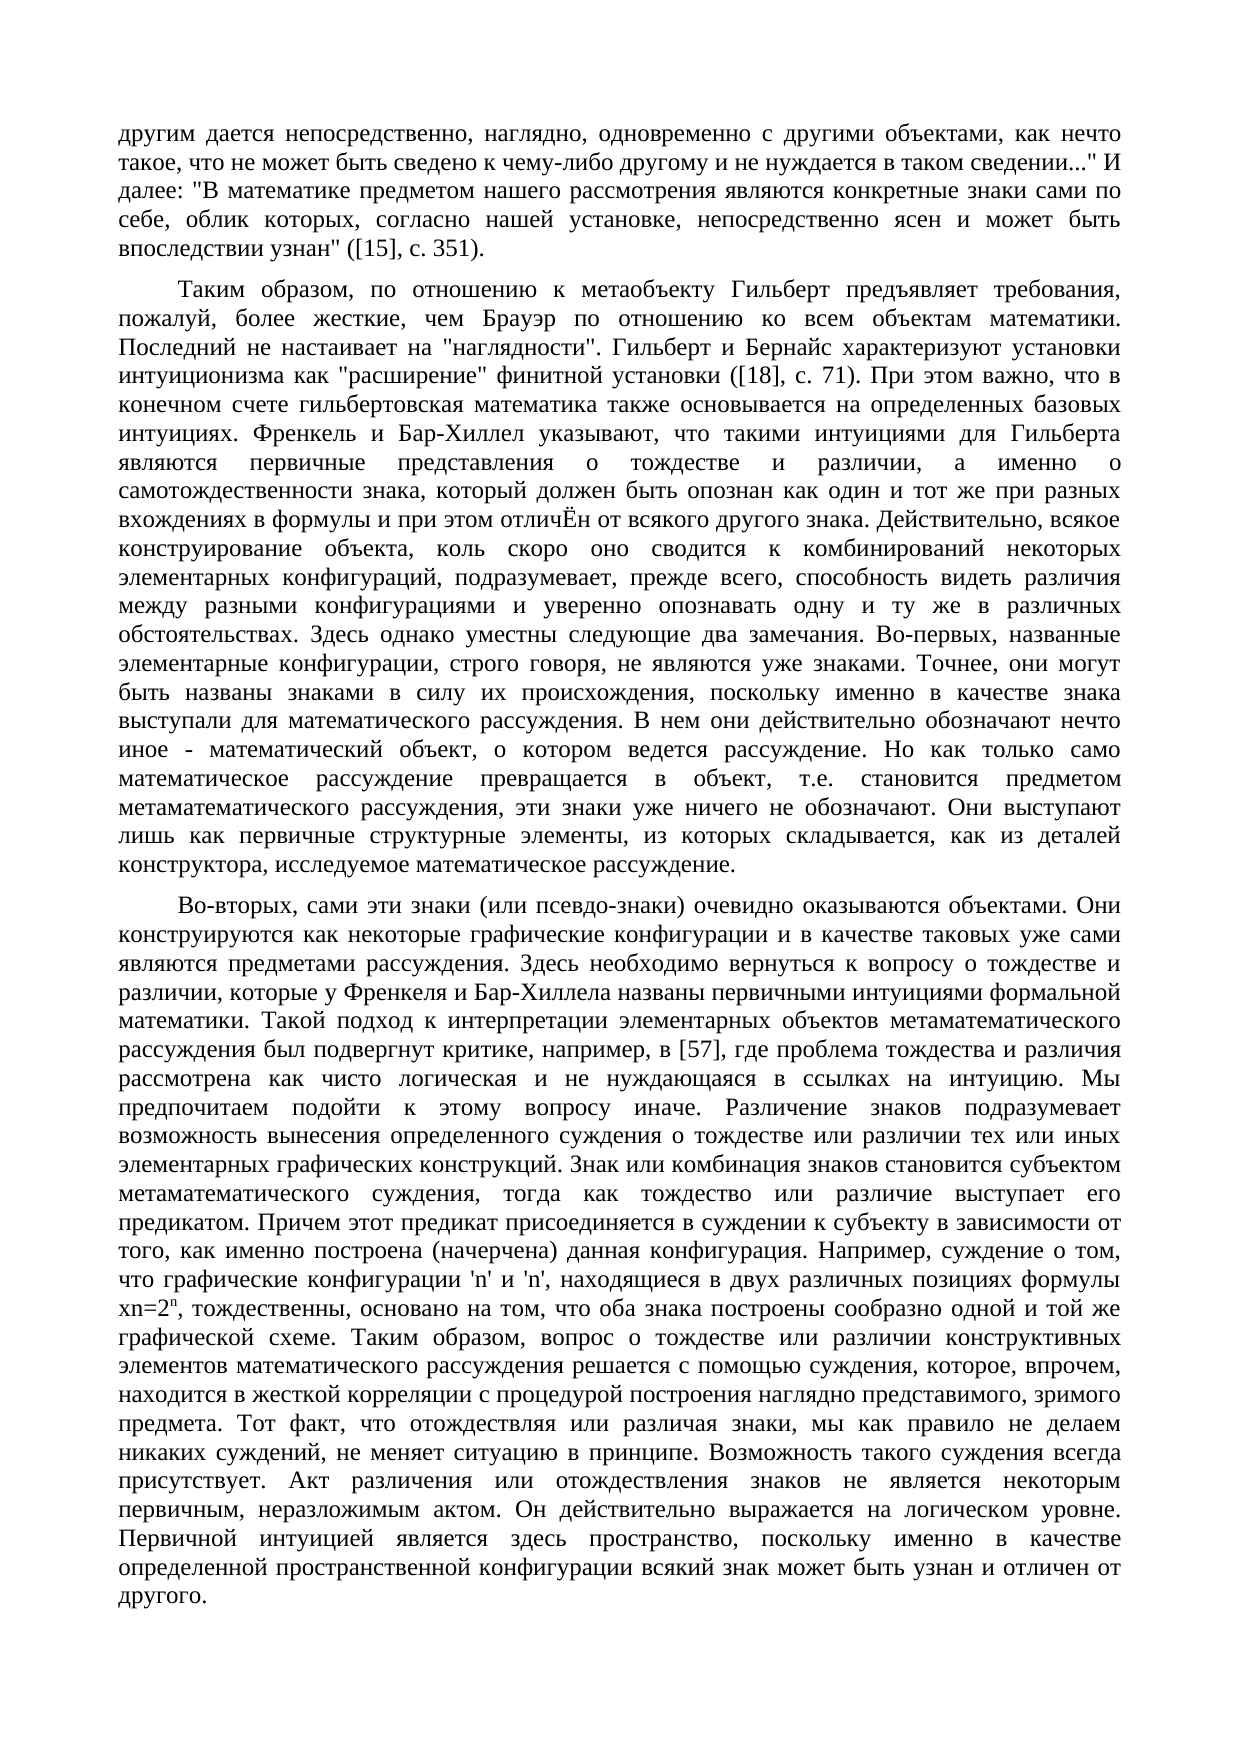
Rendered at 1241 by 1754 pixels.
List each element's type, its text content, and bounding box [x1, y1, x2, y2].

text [118, 118, 1122, 262]
text Во-вторых, сами эти знаки (или псевдо-знаки) очевидно оказываются объектами. Они конструируются как некоторые графические конфигурации и в качестве таковых уже сами являются предметами рассуждения. Здесь необходимо вернуться к вопросу о тождестве и различии, которые у Френкеля и Бар-Хиллела названы первичными интуициями формальной математики. Такой подход к интерпретации элементарных объектов метаматематического рассуждения был подвергнут критике, например, в [57], где проблема тождества и различия рассмотрена как чисто логическая и не нуждающаяся в ссылках на интуицию. Мы предпочитаем подойти к этому вопросу иначе. Различение знаков подразумевает возможность вынесения определенного суждения о тождестве или различии тех или иных элементарных графических конструкций. Знак или комбинация знаков становится субъектом метаматематического суждения, тогда как тождество или различие выступает его предикатом. Причем этот предикат присоединяется в суждении к субъекту в зависимости от того, как именно построена (начерчена) данная конфигурация. Например, суждение о том, что графические конфигурации 'n' и 'n', находящиеся в двух различных позициях формулы xn=2n, тождественны, основано на том, что оба знака построены сообразно одной и той же графической схеме. Таким образом, вопрос о тождестве или различии конструктивных элементов математического рассуждения решается с помощью суждения, которое, впрочем, находится в жесткой корреляции с процедурой построения наглядно представимого, зримого предмета. Тот факт, что отождествляя или различая знаки, мы как правило не делаем никаких суждений, не меняет ситуацию в принципе. Возможность такого суждения всегда присутствует. Акт различения или отождествления знаков не является некоторым первичным, неразложимым актом. Он действительно выражается на логическом уровне. Первичной интуицией является здесь пространство, поскольку именно в качестве определенной пространственной конфигурации всякий знак может быть узнан и отличен от другого. [118, 891, 1122, 1609]
text Таким образом, по отношению к метаобъекту Гильберт предъявляет требования, пожалуй, более жесткие, чем Брауэр по отношению ко всем объектам математики. Последний не настаивает на "наглядности". Гильберт и Бернайс характеризуют установки интуиционизма как "расширение" финитной установки ([18], c. 71). При этом важно, что в конечном счете гильбертовская математика также основывается на определенных базовых интуициях. Френкель и Бар-Хиллел указывают, что такими интуициями для Гильберта являются первичные представления о тождестве и различии, а именно о самотождественности знака, который должен быть опознан как один и тот же при разных вхождениях в формулы и при этом отличЁн от всякого другого знака. Действительно, всякое конструирование объекта, коль скоро оно сводится к комбинирований некоторых элементарных конфигураций, подразумевает, прежде всего, способность видеть различия между разными конфигурациями и уверенно опознавать одну и ту же в различных обстоятельствах. Здесь однако уместны следующие два замечания. Во-первых, названные элементарные конфигурации, строго говоря, не являются уже знаками. Точнее, они могут быть названы знаками в силу их происхождения, поскольку именно в качестве знака выступали для математического рассуждения. В нем они действительно обозначают нечто иное - математический объект, о котором ведется рассуждение. Но как только само математическое рассуждение превращается в объект, т.е. становится предметом метаматематического рассуждения, эти знаки уже ничего не обозначают. Они выступают лишь как первичные структурные элементы, из которых складывается, как из деталей конструктора, исследуемое математическое рассуждение. [118, 274, 1122, 878]
